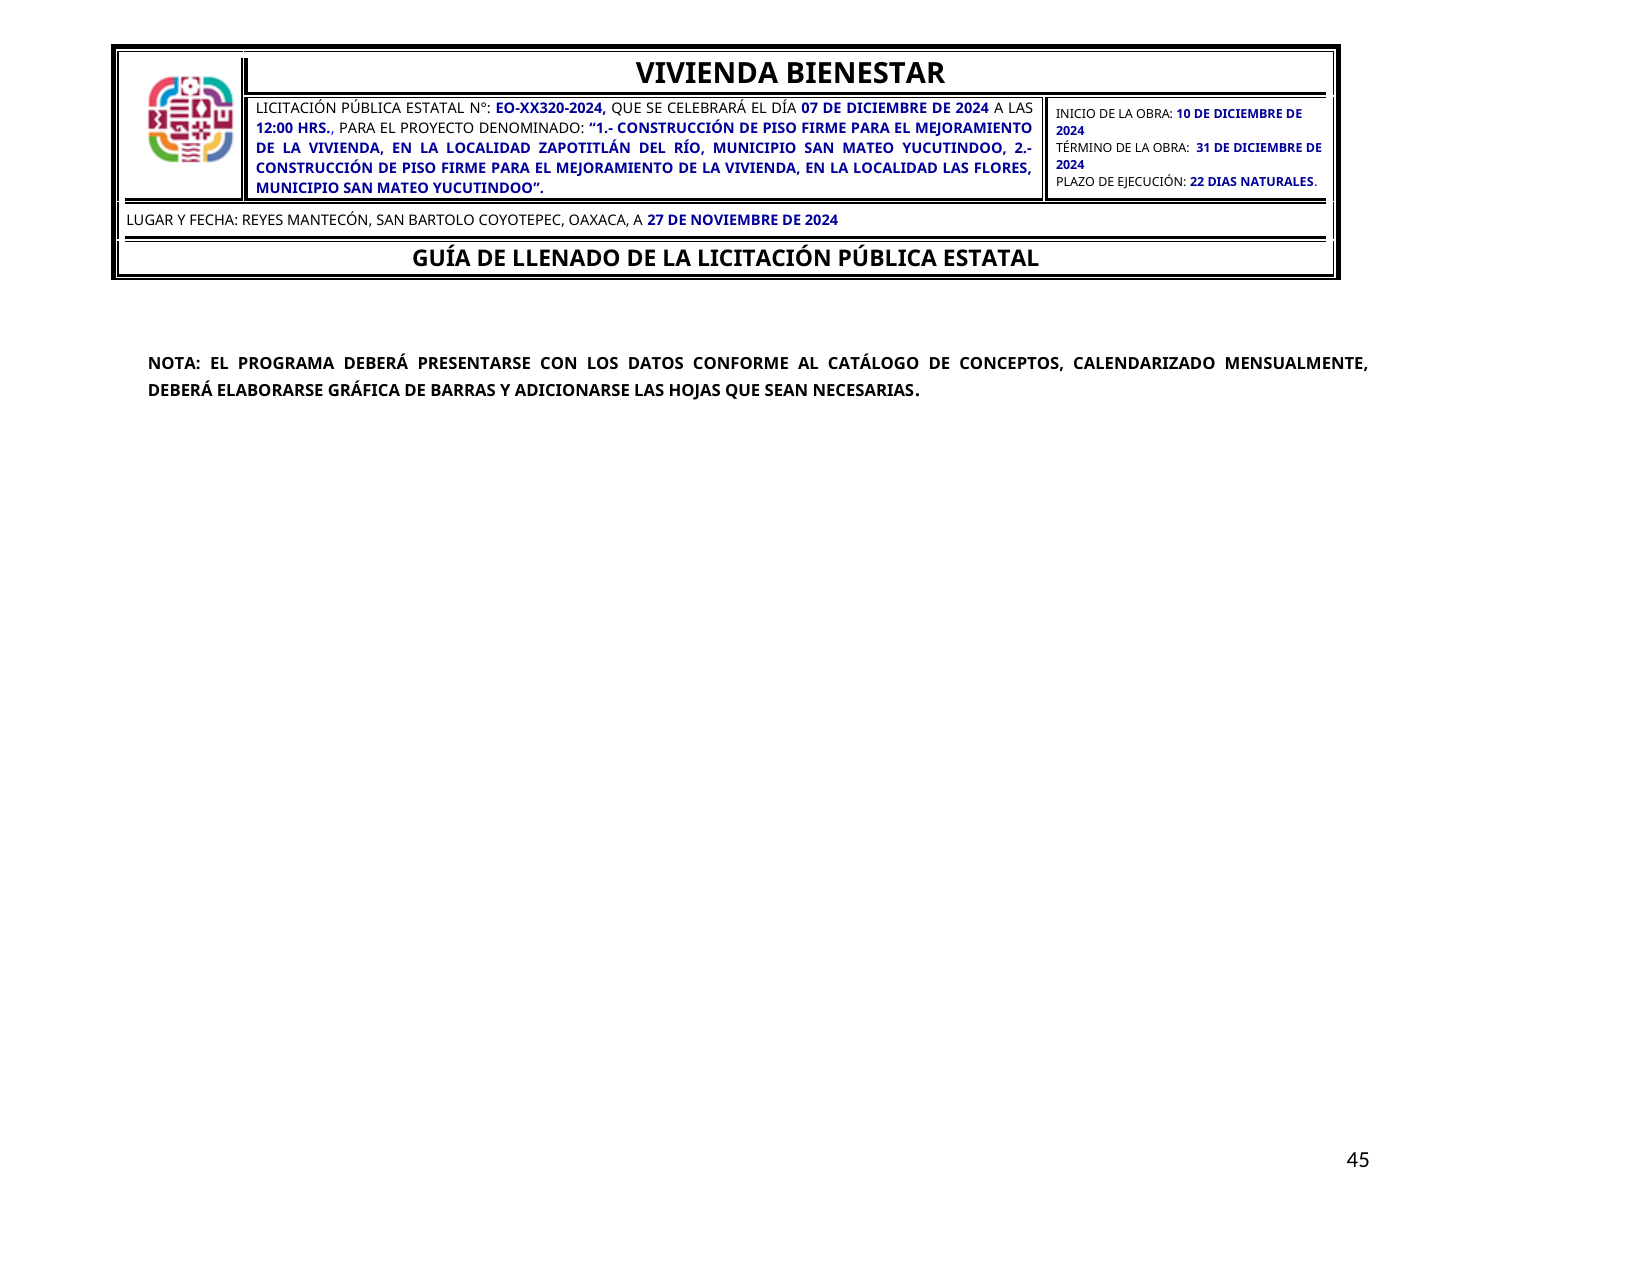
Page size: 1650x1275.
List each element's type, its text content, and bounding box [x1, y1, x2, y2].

picture [137, 68, 241, 168]
text NOTA: EL PROGRAMA DEBERÁ PRESENTARSE CON LOS DATOS CONFORME AL CATÁLOGO DE CONCEPTOS, CALENDARIZADO MENSUALMENTE, DEBERÁ ELABORARSE GRÁFICA DE BARRAS Y ADICIONARSE LAS HOJAS QUE SEAN NECESARIAS. [148, 352, 1369, 402]
